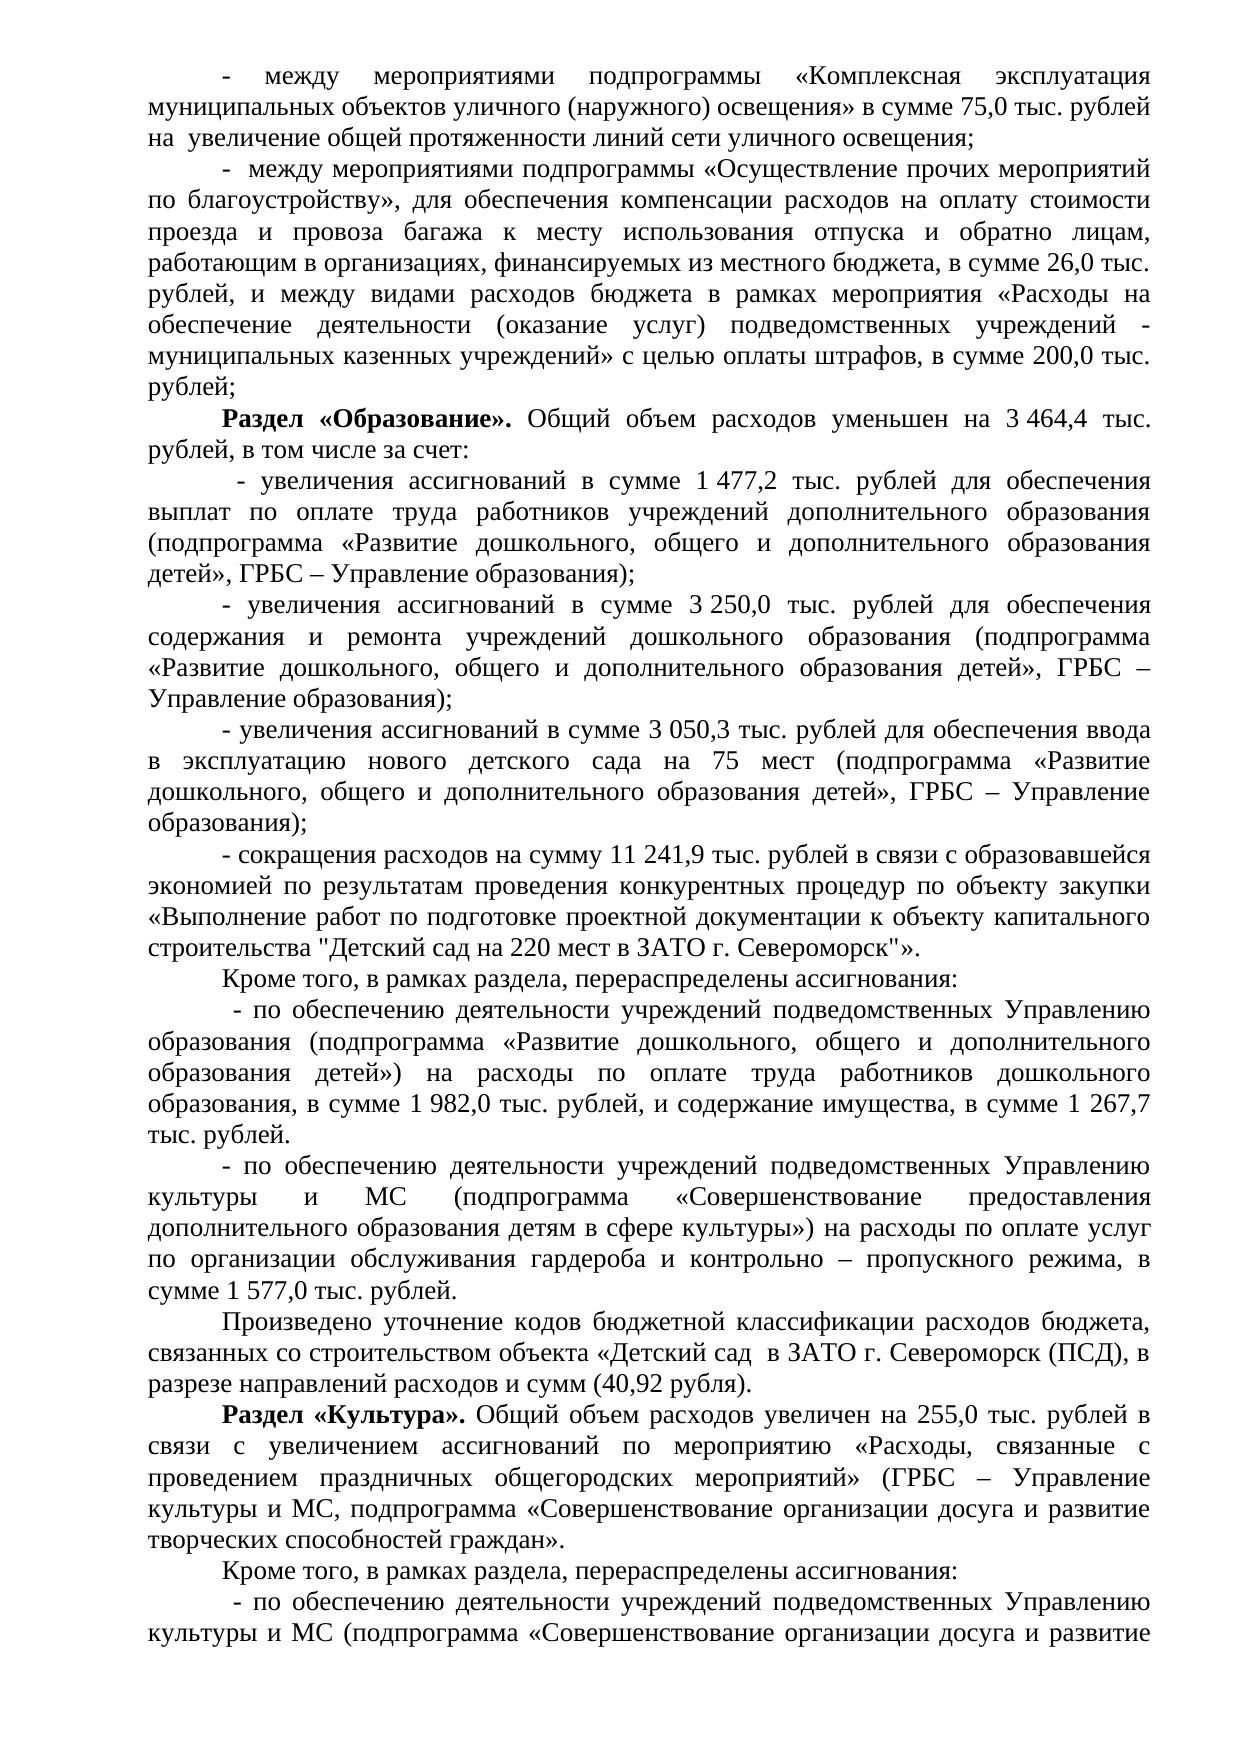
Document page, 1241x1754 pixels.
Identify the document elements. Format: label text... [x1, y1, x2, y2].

text - по обеспечению деятельности учреждений подведомственных Управлению культуры и МС (подпрограмма «Совершенствование предоставления дополнительного образования детям в сфере культуры») на расходы по оплате услуг по организации обслуживания гардероба и контрольно – пропускного режима, в сумме 1 577,0 тыс. рублей. [148, 1149, 1152, 1305]
text - между мероприятиями подпрограммы «Комплексная эксплуатация муниципальных объектов уличного (наружного) освещения» в сумме 75,0 тыс. рублей на увеличение общей протяженности линий сети уличного освещения; [148, 59, 1152, 152]
text Раздел «Образование». Общий объем расходов уменьшен на 3 464,4 тыс. рублей, в том числе за счет: [148, 402, 1152, 464]
text - увеличения ассигнований в сумме 3 250,0 тыс. рублей для обеспечения содержания и ремонта учреждений дошкольного образования (подпрограмма «Развитие дошкольного, общего и дополнительного образования детей», ГРБС – Управление образования); [148, 588, 1152, 713]
text Кроме того, в рамках раздела, перераспределены ассигнования: [148, 962, 1152, 993]
text Кроме того, в рамках раздела, перераспределены ассигнования: [148, 1554, 1152, 1585]
text - увеличения ассигнований в сумме 3 050,3 тыс. рублей для обеспечения ввода в эксплуатацию нового детского сада на 75 мест (подпрограмма «Развитие дошкольного, общего и дополнительного образования детей», ГРБС – Управление образования); [148, 713, 1152, 838]
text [148, 1585, 1152, 1647]
text Раздел «Культура». Общий объем расходов увеличен на 255,0 тыс. рублей в связи с увеличением ассигнований по мероприятию «Расходы, связанные с проведением праздничных общегородских мероприятий» (ГРБС – Управление культуры и МС, подпрограмма «Совершенствование организации досуга и развитие творческих способностей граждан». [148, 1398, 1152, 1554]
text - увеличения ассигнований в сумме 1 477,2 тыс. рублей для обеспечения выплат по оплате труда работников учреждений дополнительного образования (подпрограмма «Развитие дошкольного, общего и дополнительного образования детей», ГРБС – Управление образования); [148, 464, 1152, 588]
text - по обеспечению деятельности учреждений подведомственных Управлению образования (подпрограмма «Развитие дошкольного, общего и дополнительного образования детей») на расходы по оплате труда работников дошкольного образования, в сумме 1 982,0 тыс. рублей, и содержание имущества, в сумме 1 267,7 тыс. рублей. [148, 993, 1152, 1149]
text - сокращения расходов на сумму 11 241,9 тыс. рублей в связи с образовавшейся экономией по результатам проведения конкурентных процедур по объекту закупки «Выполнение работ по подготовке проектной документации к объекту капитального строительства "Детский сад на 220 мест в ЗАТО г. Североморск"». [148, 838, 1152, 962]
text Произведено уточнение кодов бюджетной классификации расходов бюджета, связанных со строительством объекта «Детский сад в ЗАТО г. Североморск (ПСД), в разрезе направлений расходов и сумм (40,92 рубля). [148, 1305, 1152, 1398]
text - между мероприятиями подпрограммы «Осуществление прочих мероприятий по благоустройству», для обеспечения компенсации расходов на оплату стоимости проезда и провоза багажа к месту использования отпуска и обратно лицам, работающим в организациях, финансируемых из местного бюджета, в сумме 26,0 тыс. рублей, и между видами расходов бюджета в рамках мероприятия «Расходы на обеспечение деятельности (оказание услуг) подведомственных учреждений - муниципальных казенных учреждений» с целью оплаты штрафов, в сумме 200,0 тыс. рублей; [148, 152, 1152, 402]
